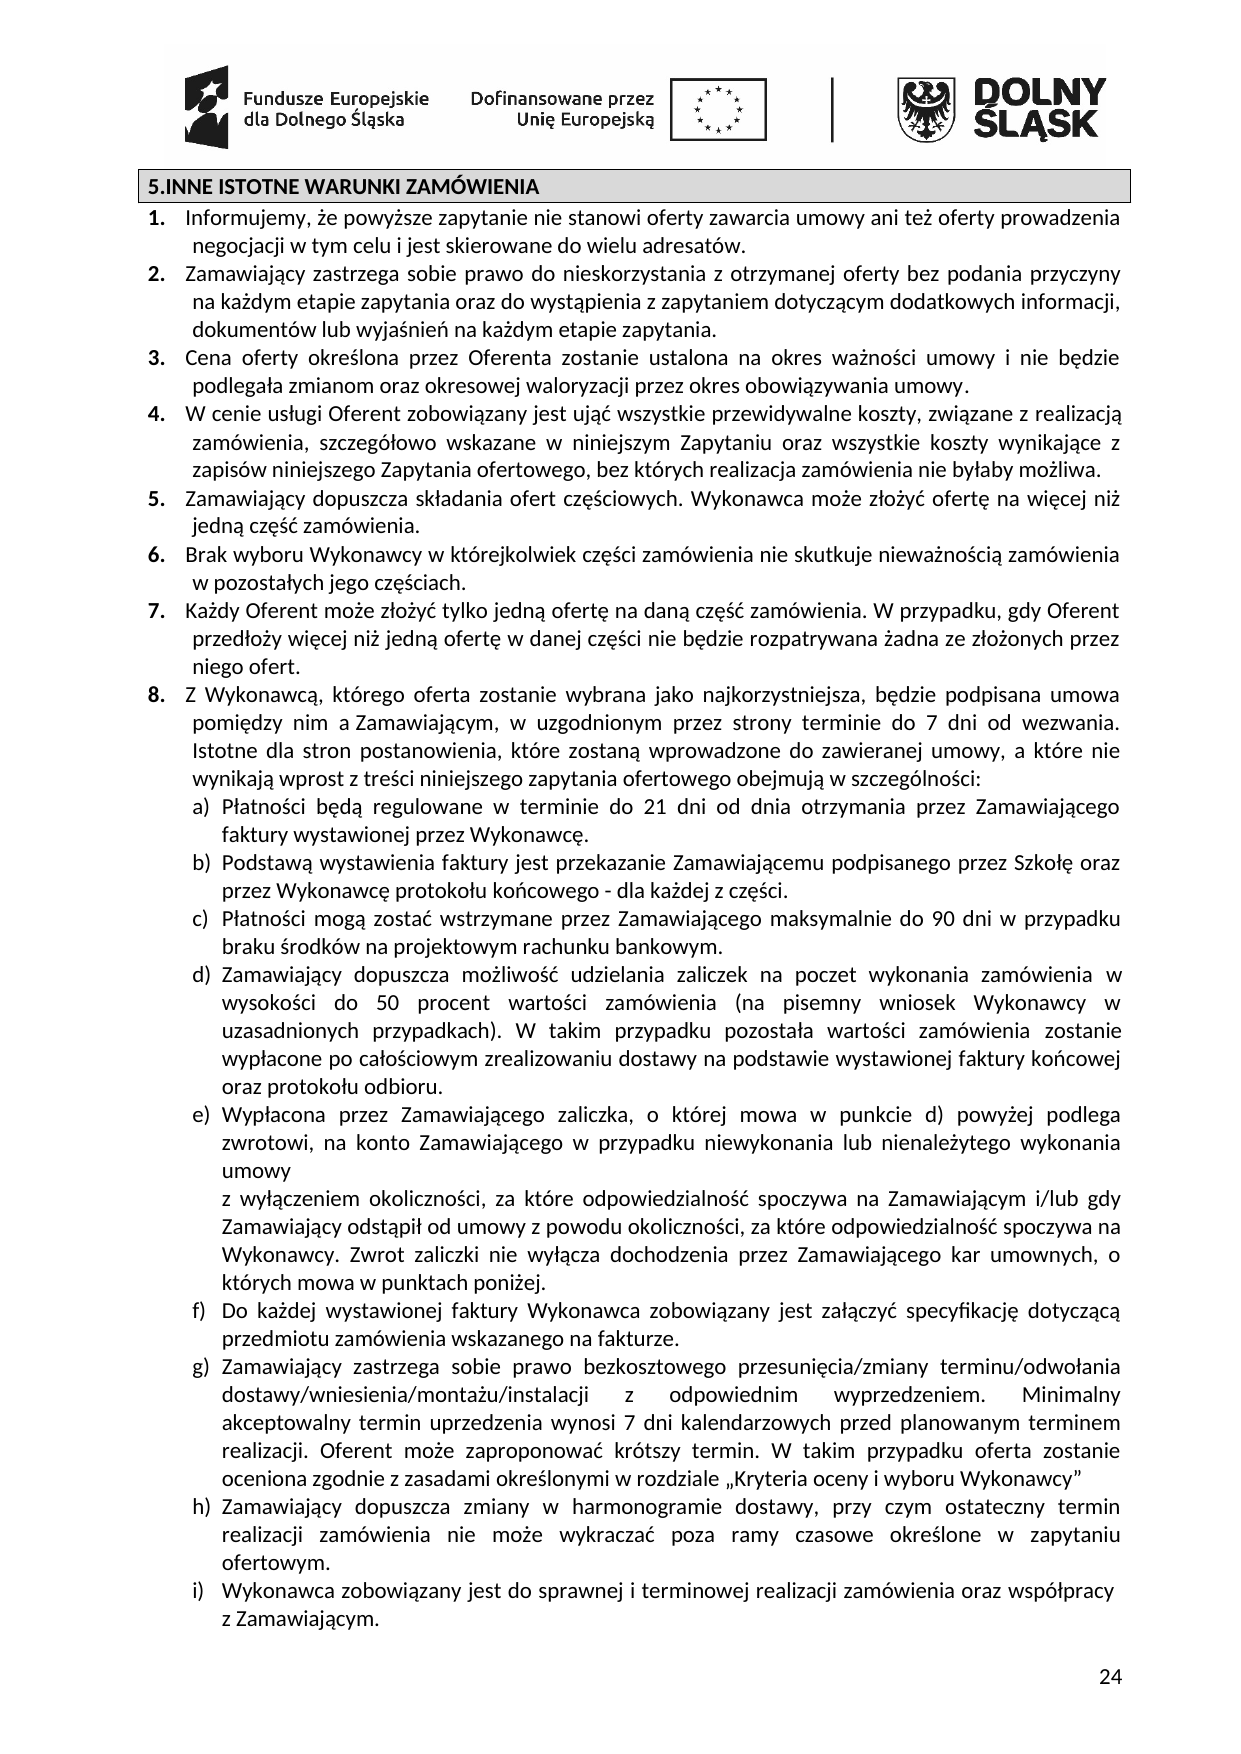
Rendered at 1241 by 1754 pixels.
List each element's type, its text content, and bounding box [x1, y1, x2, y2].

list Zamawiający dopuszcza zmiany w harmonogramie dostawy, przy czym ostateczny termin realizacji zamówienia nie może wykraczać poza ramy czasowe określone w zapytaniu ofertowym. [192, 1492, 1122, 1576]
list Do każdej wystawionej faktury Wykonawca zobowiązany jest załączyć specyfikację dotyczącą przedmiotu zamówienia wskazanego na fakturze. [192, 1296, 1122, 1352]
picture [163, 44, 1107, 169]
list Wypłacona przez Zamawiającego zaliczka, o której mowa w punkcie d) powyżej podlega zwrotowi, na konto Zamawiającego w przypadku niewykonania lub nienależytego wykonania umowy z wyłączeniem okoliczności, za które odpowiedzialność spoczywa na Zamawiającym i/lub gdy Zamawiający odstąpił od umowy z powodu okoliczności, za które odpowiedzialność spoczywa na Wykonawcy. Zwrot zaliczki nie wyłącza dochodzenia przez Zamawiającego kar umownych, o których mowa w punktach poniżej. [192, 1100, 1122, 1296]
text 5.INNE ISTOTNE WARUNKI ZAMÓWIENIA [139, 170, 1130, 202]
list Brak wyboru Wykonawcy w którejkolwiek części zamówienia nie skutkuje nieważnością zamówienia w pozostałych jego częściach. [148, 540, 1122, 596]
list Podstawą wystawienia faktury jest przekazanie Zamawiającemu podpisanego przez Szkołę oraz przez Wykonawcę protokołu końcowego - dla każdej z części. [192, 848, 1122, 904]
list Zamawiający zastrzega sobie prawo bezkosztowego przesunięcia/zmiany terminu/odwołania dostawy/wniesienia/montażu/instalacji z odpowiednim wyprzedzeniem. Minimalny akceptowalny termin uprzedzenia wynosi 7 dni kalendarzowych przed planowanym terminem realizacji. Oferent może zaproponować krótszy termin. W takim przypadku oferta zostanie oceniona zgodnie z zasadami określonymi w rozdziale „Kryteria oceny i wyboru Wykonawcy” [192, 1352, 1122, 1492]
list Płatności będą regulowane w terminie do 21 dni od dnia otrzymania przez Zamawiającego faktury wystawionej przez Wykonawcę. [192, 792, 1122, 848]
list Każdy Oferent może złożyć tylko jedną ofertę na daną część zamówienia. W przypadku, gdy Oferent przedłoży więcej niż jedną ofertę w danej części nie będzie rozpatrywana żadna ze złożonych przez niego ofert. [148, 596, 1122, 680]
list Z Wykonawcą, którego oferta zostanie wybrana jako najkorzystniejsza, będzie podpisana umowa pomiędzy nim a Zamawiającym, w uzgodnionym przez strony terminie do 7 dni od wezwania. Istotne dla stron postanowienia, które zostaną wprowadzone do zawieranej umowy, a które nie wynikają wprost z treści niniejszego zapytania ofertowego obejmują w szczególności: [148, 680, 1122, 792]
list Informujemy, że powyższe zapytanie nie stanowi oferty zawarcia umowy ani też oferty prowadzenia negocjacji w tym celu i jest skierowane do wielu adresatów. [148, 203, 1122, 259]
list Płatności mogą zostać wstrzymane przez Zamawiającego maksymalnie do 90 dni w przypadku braku środków na projektowym rachunku bankowym. [192, 904, 1122, 960]
list Cena oferty określona przez Oferenta zostanie ustalona na okres ważności umowy i nie będzie podlegała zmianom oraz okresowej waloryzacji przez okres obowiązywania umowy. [148, 343, 1122, 399]
list W cenie usługi Oferent zobowiązany jest ująć wszystkie przewidywalne koszty, związane z realizacją zamówienia, szczegółowo wskazane w niniejszym Zapytaniu oraz wszystkie koszty wynikające z zapisów niniejszego Zapytania ofertowego, bez których realizacja zamówienia nie byłaby możliwa. [148, 399, 1122, 484]
list Zamawiający zastrzega sobie prawo do nieskorzystania z otrzymanej oferty bez podania przyczyny na każdym etapie zapytania oraz do wystąpienia z zapytaniem dotyczącym dodatkowych informacji, dokumentów lub wyjaśnień na każdym etapie zapytania. [148, 259, 1122, 343]
list Zamawiający dopuszcza możliwość udzielania zaliczek na poczet wykonania zamówienia w wysokości do 50 procent wartości zamówienia (na pisemny wniosek Wykonawcy w uzasadnionych przypadkach). W takim przypadku pozostała wartości zamówienia zostanie wypłacone po całościowym zrealizowaniu dostawy na podstawie wystawionej faktury końcowej oraz protokołu odbioru. [192, 960, 1122, 1100]
list Zamawiający dopuszcza składania ofert częściowych. Wykonawca może złożyć ofertę na więcej niż jedną część zamówienia. [148, 484, 1122, 540]
list Wykonawca zobowiązany jest do sprawnej i terminowej realizacji zamówienia oraz współpracy z Zamawiającym. [192, 1576, 1122, 1632]
